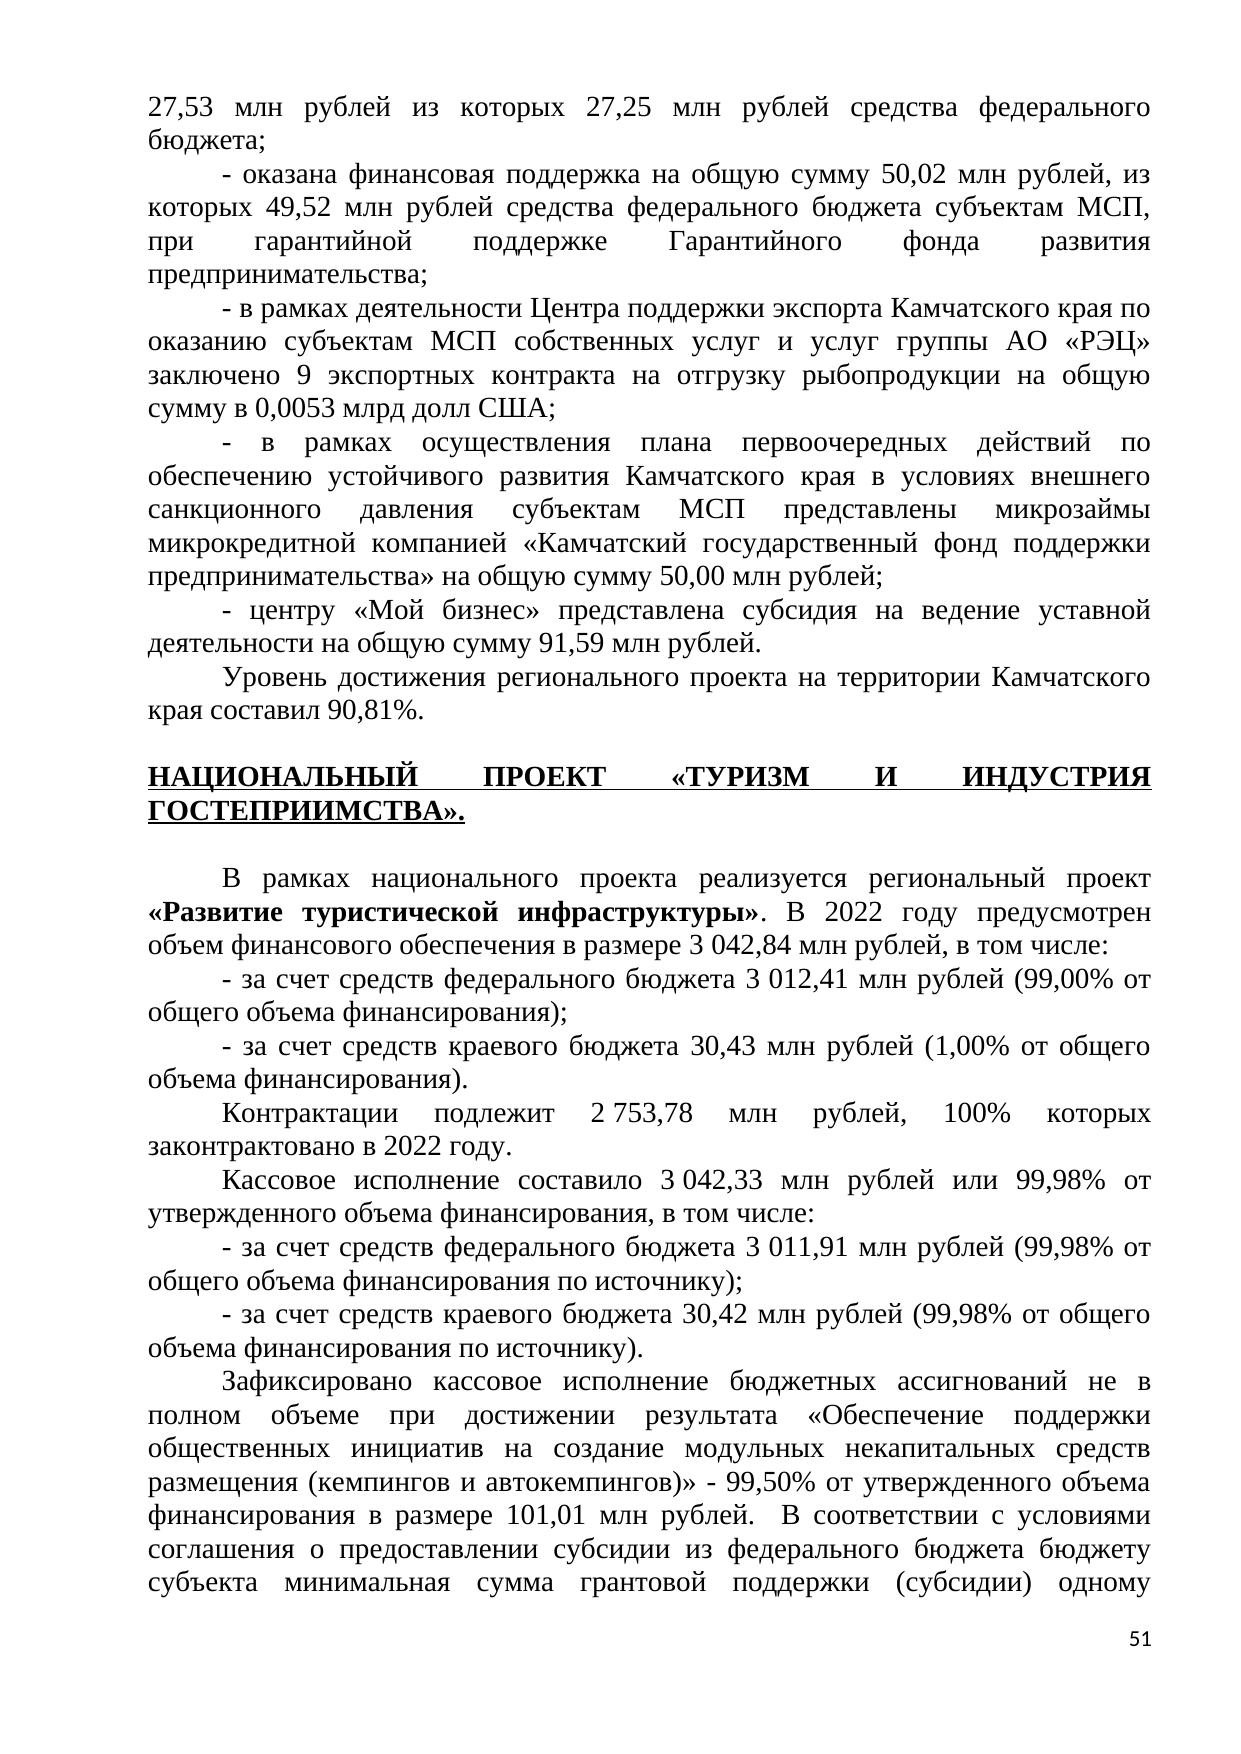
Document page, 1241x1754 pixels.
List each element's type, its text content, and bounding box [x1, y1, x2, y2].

text - за счет средств краевого бюджета 30,43 млн рублей (1,00% от общего объема финансирования). [148, 1028, 1152, 1095]
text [148, 1363, 1152, 1598]
text Контрактации подлежит 2 753,78 млн рублей, 100% которых законтрактовано в 2022 году. [148, 1095, 1152, 1162]
text - в рамках деятельности Центра поддержки экспорта Камчатского края по оказанию субъектам МСП собственных услуг и услуг группы АО «РЭЦ» заключено 9 экспортных контракта на отгрузку рыбопродукции на общую сумму в 0,0053 млрд долл США; [148, 290, 1152, 424]
text Кассовое исполнение составило 3 042,33 млн рублей или 99,98% от утвержденного объема финансирования, в том числе: [148, 1162, 1152, 1229]
text В рамках национального проекта реализуется региональный проект «Развитие туристической инфраструктуры». В 2022 году предусмотрен объем финансового обеспечения в размере 3 042,84 млн рублей, в том числе: [148, 860, 1152, 961]
text - за счет средств краевого бюджета 30,42 млн рублей (99,98% от общего объема финансирования по источнику). [148, 1296, 1152, 1363]
text - центру «Мой бизнес» представлена субсидия на ведение уставной деятельности на общую сумму 91,59 млн рублей. [148, 592, 1152, 659]
text - за счет средств федерального бюджета 3 011,91 млн рублей (99,98% от общего объема финансирования по источнику); [148, 1229, 1152, 1296]
text - за счет средств федерального бюджета 3 012,41 млн рублей (99,00% от общего объема финансирования); [148, 961, 1152, 1028]
text Уровень достижения регионального проекта на территории Камчатского края составил 90,81%. [148, 659, 1152, 726]
text НАЦИОНАЛЬНЫЙ ПРОЕКТ «ТУРИЗМ И ИНДУСТРИЯ ГОСТЕПРИИМСТВА». [148, 759, 1152, 789]
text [148, 89, 1152, 156]
text НАЦИОНАЛЬНЫЙ ПРОЕКТ «ТУРИЗМ И ИНДУСТРИЯ ГОСТЕПРИИМСТВА». [148, 790, 1152, 827]
text - оказана финансовая поддержка на общую сумму 50,02 млн рублей, из которых 49,52 млн рублей средства федерального бюджета субъектам МСП, при гарантийной поддержке Гарантийного фонда развития предпринимательства; [148, 156, 1152, 290]
text - в рамках осуществления плана первоочередных действий по обеспечению устойчивого развития Камчатского края в условиях внешнего санкционного давления субъектам МСП представлены микрозаймы микрокредитной компанией «Камчатский государственный фонд поддержки предпринимательства» на общую сумму 50,00 млн рублей; [148, 424, 1152, 592]
